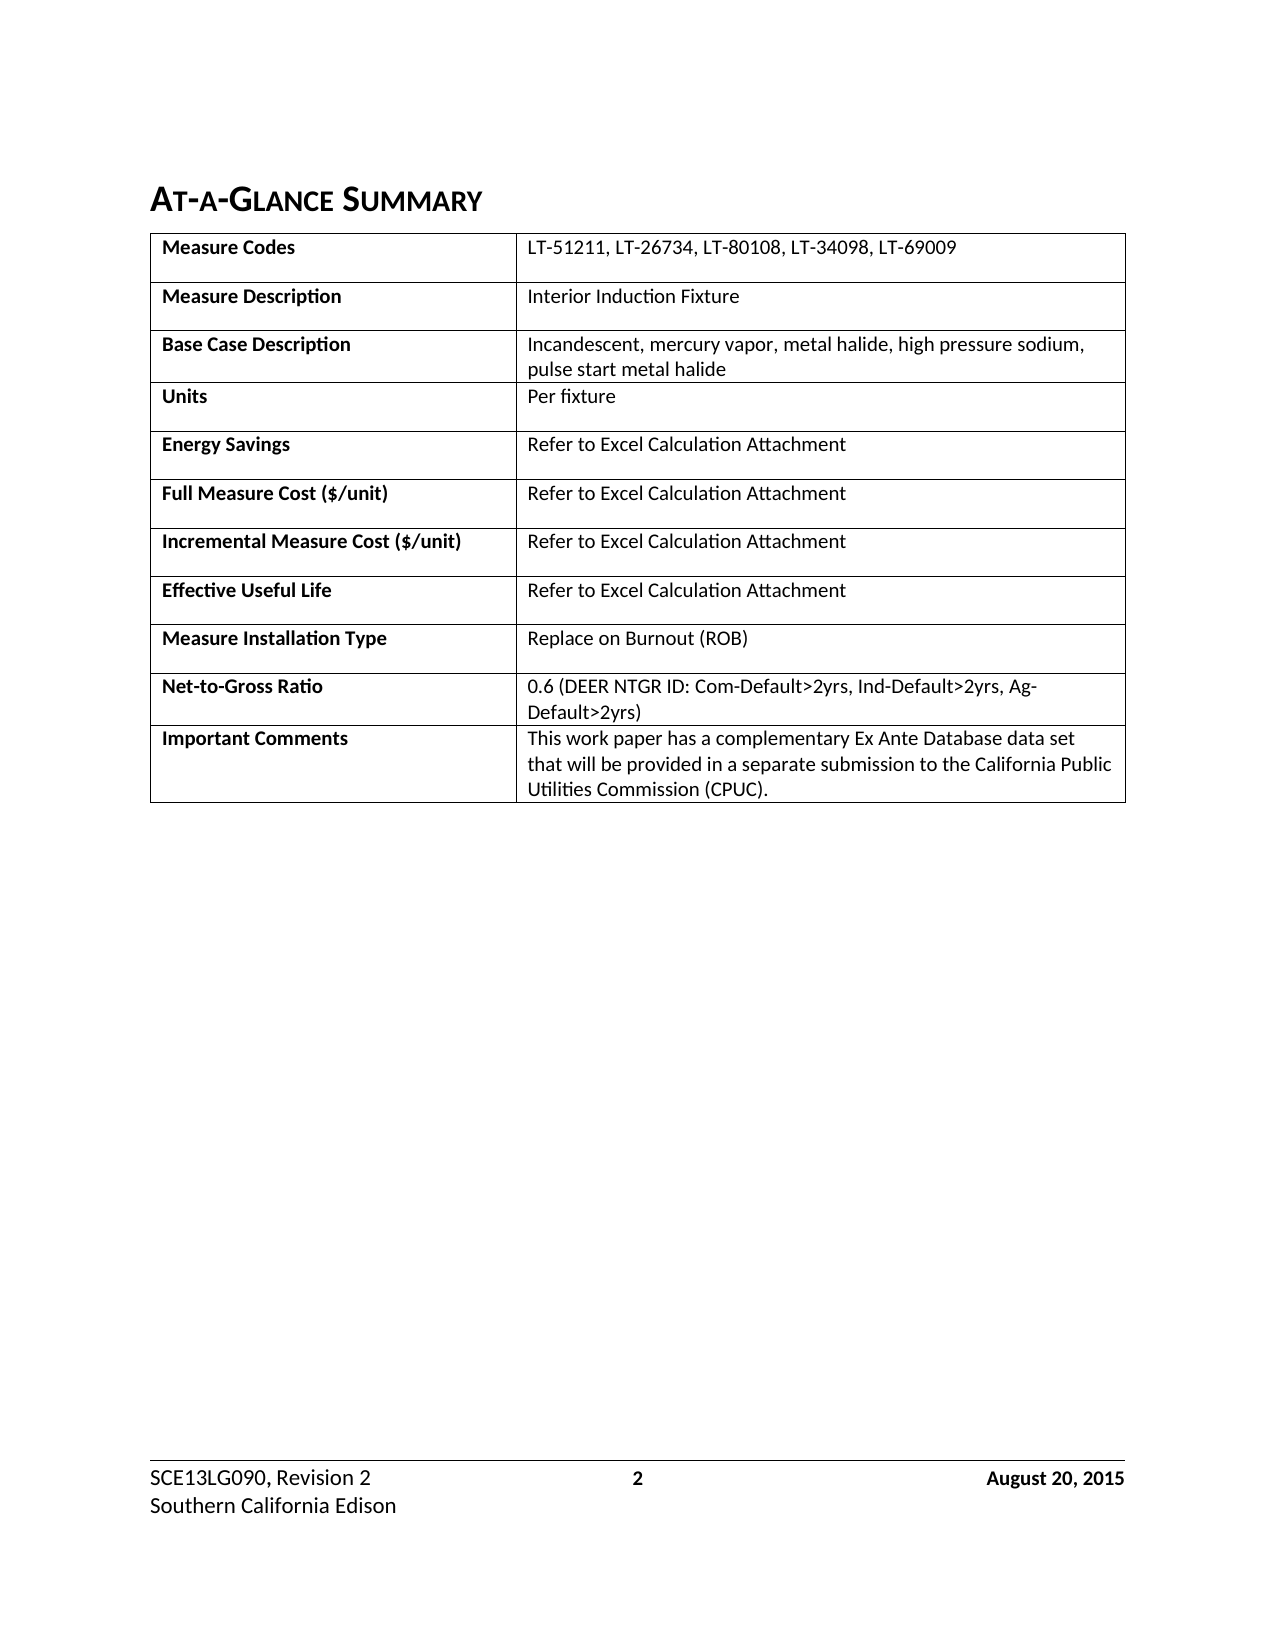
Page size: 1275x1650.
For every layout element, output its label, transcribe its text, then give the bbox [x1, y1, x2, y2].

table_cell Measure Description [151, 283, 516, 330]
table_cell Refer to Excel Calculation Attachment [517, 432, 1125, 479]
table_cell Incremental Measure Cost ($/unit) [151, 529, 516, 576]
table_cell Refer to Excel Calculation Attachment [517, 529, 1125, 576]
table_cell Base Case Description [151, 331, 516, 382]
table_cell This work paper has a complementary Ex Ante Database data set that will be provided in a separate submission to the California Public Utilities Commission (CPUC). [517, 726, 1125, 802]
table_cell Incandescent, mercury vapor, metal halide, high pressure sodium, pulse start metal halide [517, 331, 1125, 382]
subtitle At-a-Glance Summary [150, 175, 1125, 221]
table_cell Replace on Burnout (ROB) [517, 625, 1125, 673]
table_cell Important Comments [151, 726, 516, 802]
table_cell Effective Useful Life [151, 577, 516, 624]
table_cell Interior Induction Fixture [517, 283, 1125, 330]
table_cell 0.6 (DEER NTGR ID: Com-Default>2yrs, Ind-Default>2yrs, Ag-Default>2yrs) [517, 674, 1125, 724]
table_cell Full Measure Cost ($/unit) [151, 480, 516, 527]
table_cell Per fixture [517, 383, 1125, 431]
table_cell Energy Savings [151, 432, 516, 479]
table_header LT-51211, LT-26734, LT-80108, LT-34098, LT-69009 [517, 234, 1125, 282]
table_header Measure Codes [151, 234, 516, 282]
table_cell Units [151, 383, 516, 431]
table_cell Net-to-Gross Ratio [151, 674, 516, 724]
table_cell Measure Installation Type [151, 625, 516, 673]
table_cell Refer to Excel Calculation Attachment [517, 577, 1125, 624]
table_cell Refer to Excel Calculation Attachment [517, 480, 1125, 527]
